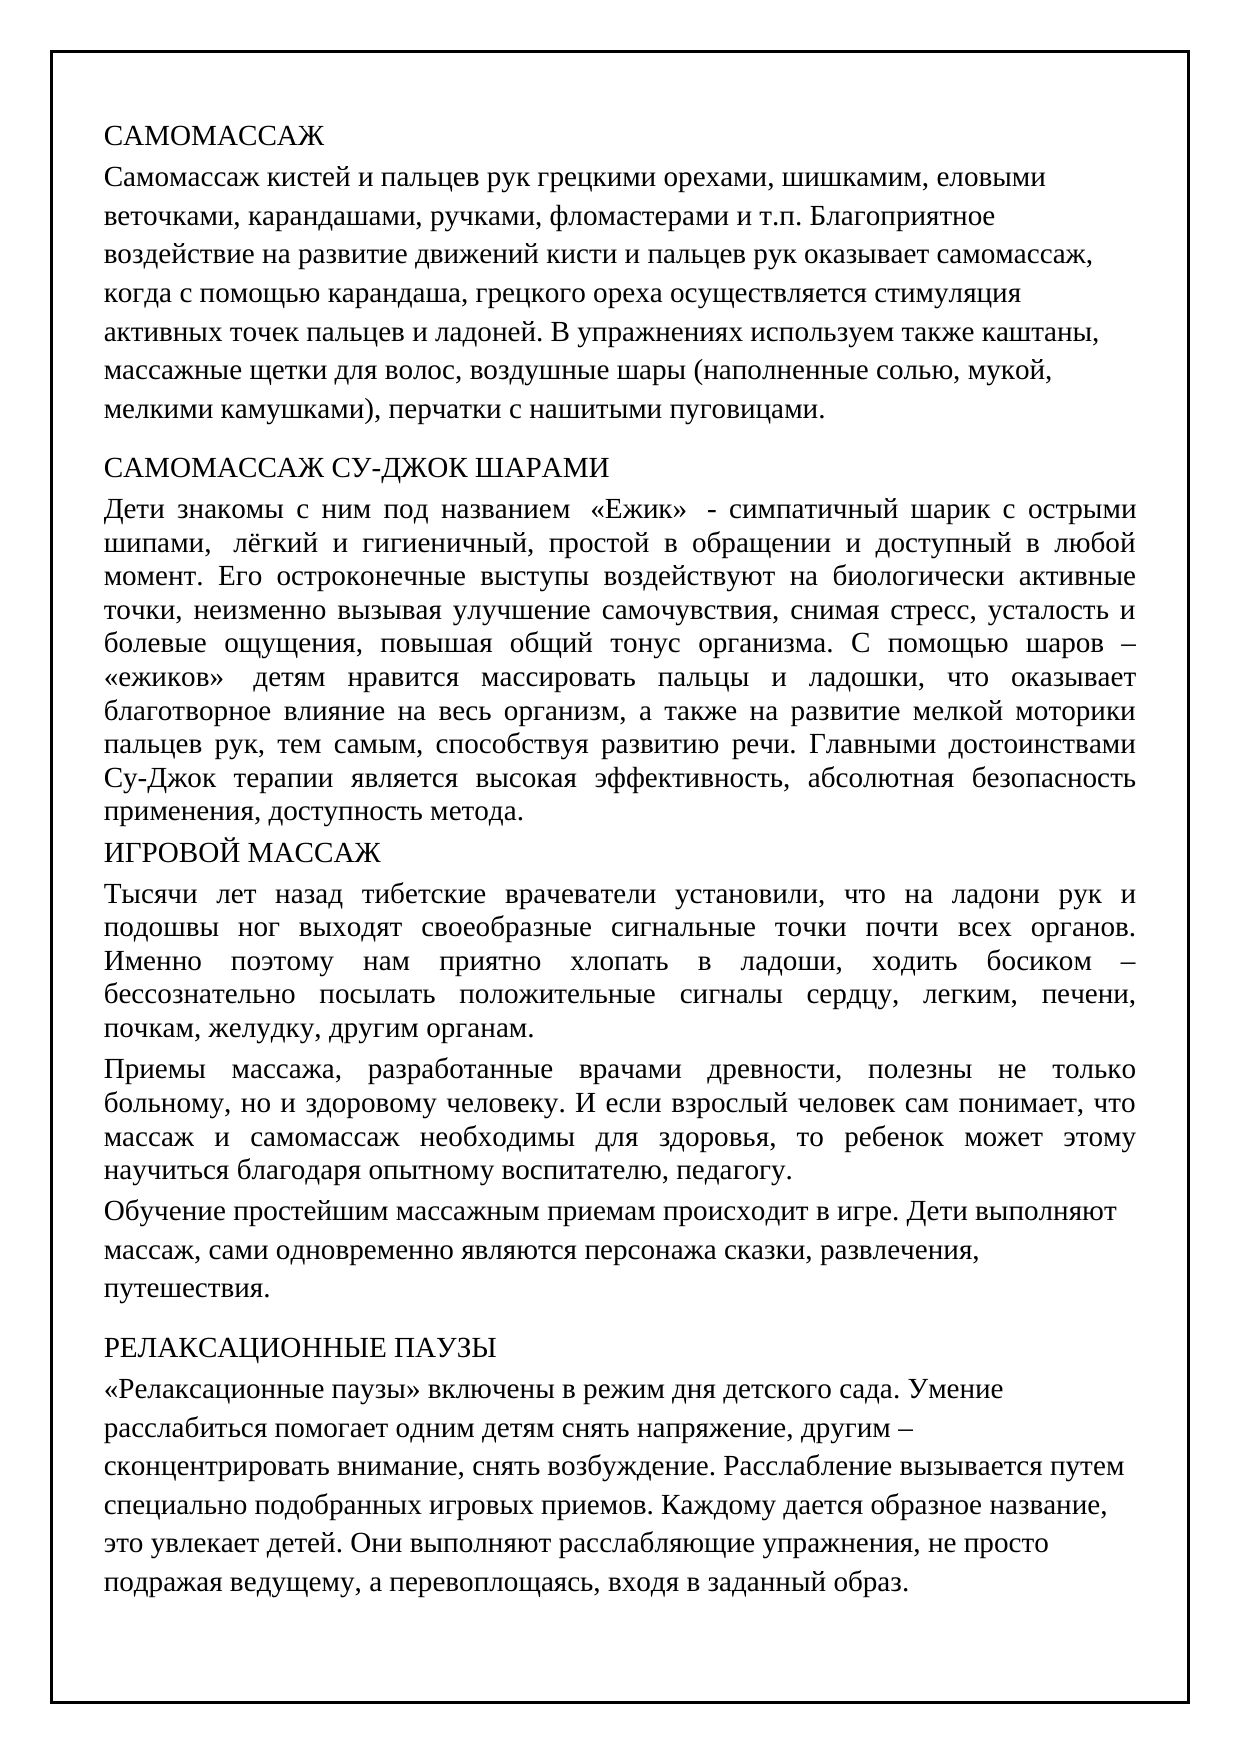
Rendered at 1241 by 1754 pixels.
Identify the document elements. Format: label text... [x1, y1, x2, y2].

text ИГРОВОЙ МАССАЖ [103, 835, 1137, 868]
text РЕЛАКСАЦИОННЫЕ ПАУЗЫ [103, 1330, 1137, 1363]
text Дети знакомы с ним под названием «Ежик» - симпатичный шарик с острыми шипами, лёгкий и гигиеничный, простой в обращении и доступный в любой момент. Его остроконечные выступы воздействуют на биологически активные точки, неизменно вызывая улучшение самочувствия, снимая стресс, усталость и болевые ощущения, повышая общий тонус организма. С помощью шаров – «ежиков» детям нравится массировать пальцы и ладошки, что оказывает благотворное влияние на весь организм, а также на развитие мелкой моторики пальцев рук, тем самым, способствуя развитию речи. Главными достоинствами Су-Джок терапии является высокая эффективность, абсолютная безопасность применения, доступность метода. [103, 491, 1137, 827]
text Приемы массажа, разработанные врачами древности, полезны не только больному, но и здоровому человеку. И если взрослый человек сам понимает, что массаж и самомассаж необходимы для здоровья, то ребенок может этому научиться благодаря опытному воспитателю, педагогу. [103, 1052, 1137, 1186]
text Тысячи лет назад тибетские врачеватели установили, что на ладони рук и подошвы ног выходят своеобразные сигнальные точки почти всех органов. Именно поэтому нам приятно хлопать в ладоши, ходить босиком – бессознательно посылать положительные сигналы сердцу, легким, печени, почкам, желудку, другим органам. [103, 876, 1137, 1044]
text Самомассаж кистей и пальцев рук грецкими орехами, шишкамим, еловыми веточками, карандашами, ручками, фломастерами и т.п. Благоприятное воздействие на развитие движений кисти и пальцев рук оказывает самомассаж, когда с помощью карандаша, грецкого ореха осуществляется стимуляция активных точек пальцев и ладоней. В упражнениях используем также каштаны, массажные щетки для волос, воздушные шары (наполненные солью, мукой, мелкими камушками), перчатки с нашитыми пуговицами. [103, 159, 1137, 424]
text «Релаксационные паузы» включены в режим дня детского сада. Умение расслабиться помогает одним детям снять напряжение, другим – сконцентрировать внимание, снять возбуждение. Расслабление вызывается путем специально подобранных игровых приемов. Каждому дается образное название, это увлекает детей. Они выполняют расслабляющие упражнения, не просто подражая ведущему, а перевоплощаясь, входя в заданный образ. [103, 1371, 1137, 1598]
text Обучение простейшим массажным приемам происходит в игре. Дети выполняют массаж, сами одновременно являются персонажа сказки, развлечения, путешествия. [103, 1193, 1137, 1304]
text САМОМАССАЖ [103, 118, 1137, 152]
text САМОМАССАЖ СУ-ДЖОК ШАРАМИ [103, 450, 1137, 484]
